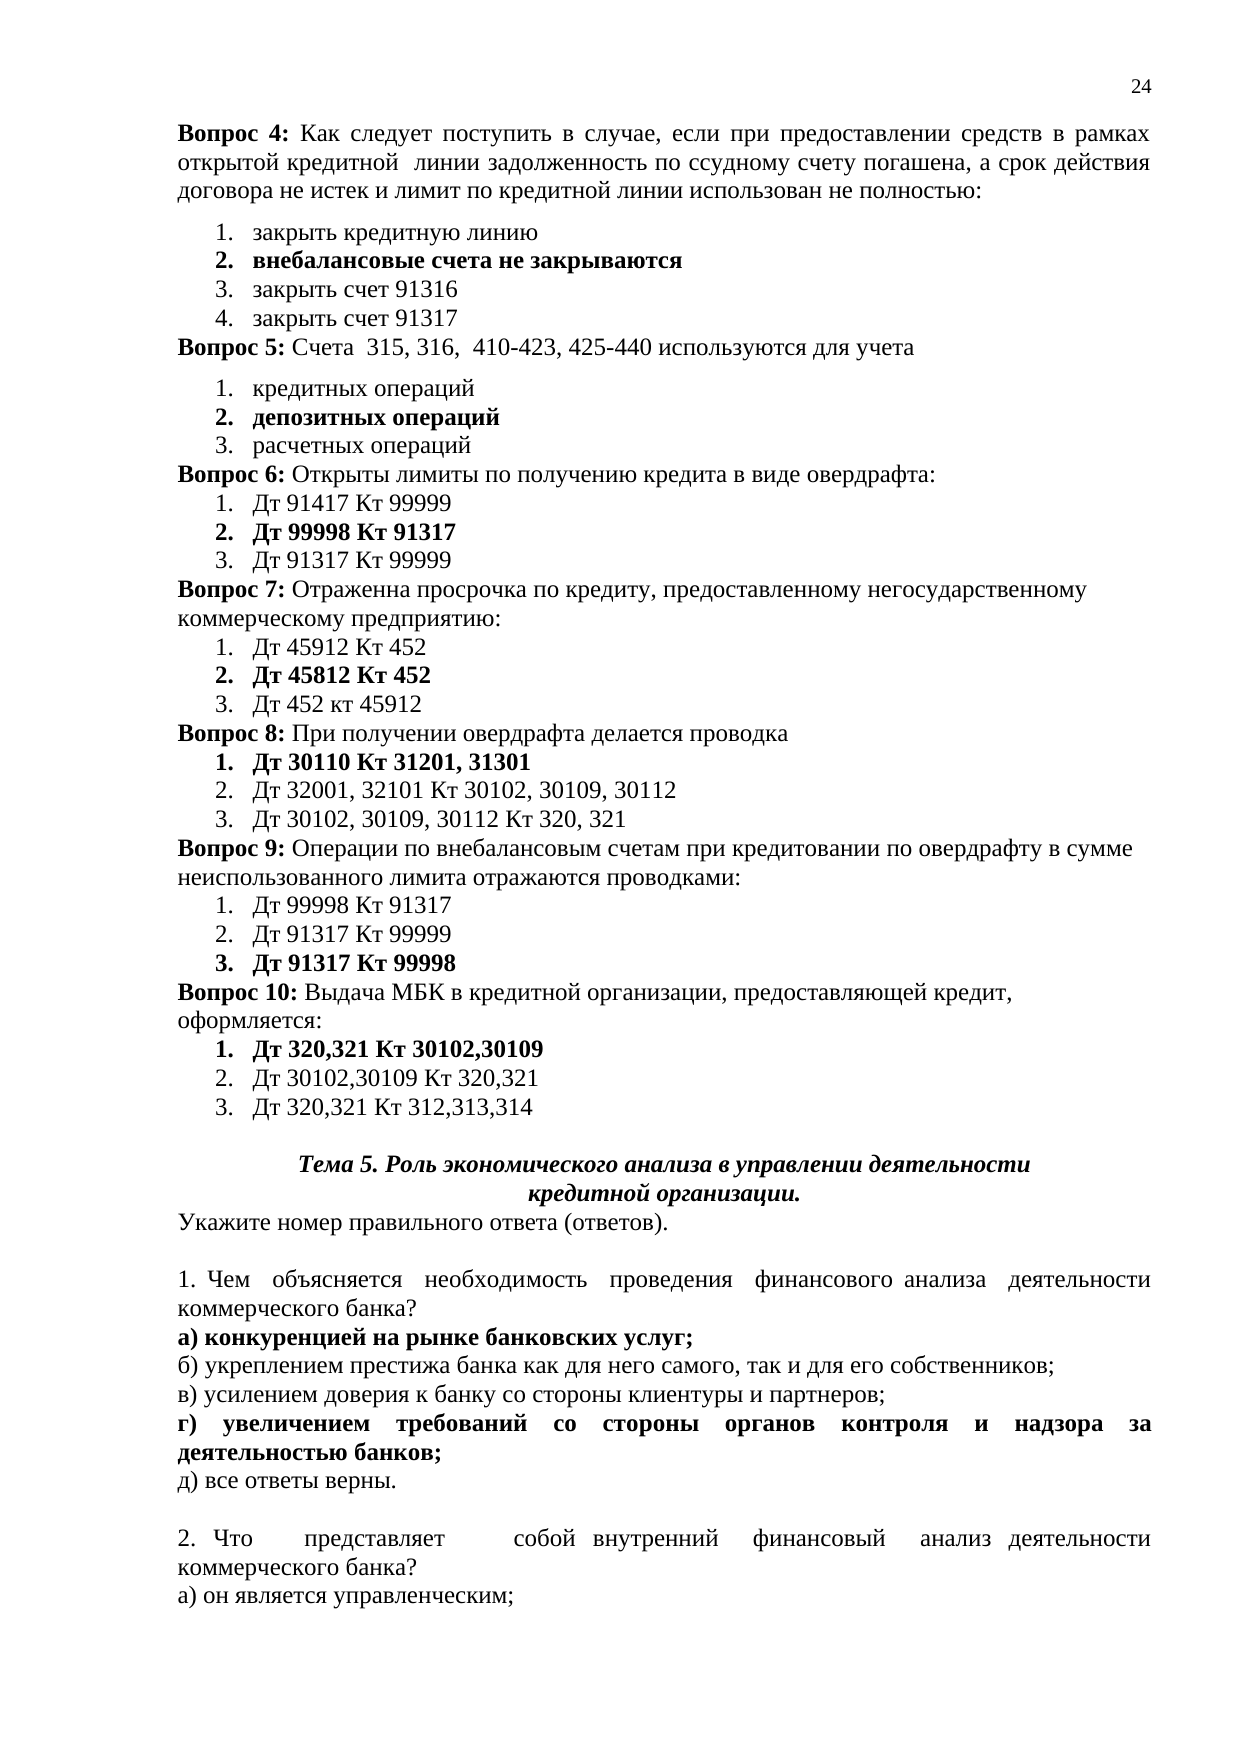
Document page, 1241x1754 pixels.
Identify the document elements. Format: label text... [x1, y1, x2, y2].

list Дт 320,321 Кт 30102,30109 [215, 1034, 1152, 1063]
text Вопрос 6: Открыты лимиты по получению кредита в виде овердрафта: [177, 459, 1152, 488]
text Вопрос 4: Как следует поступить в случае, если при предоставлении средств в рамках открытой кредитной линии задолженность по ссудному счету погашена, а срок действия договора не истек и лимит по кредитной линии использован не полностью: [177, 118, 1152, 204]
text д) все ответы верны. [177, 1466, 1152, 1494]
text Тема 5. Роль экономического анализа в управлении деятельности [177, 1149, 1152, 1178]
list внебалансовые счета не закрываются [215, 246, 1152, 274]
list кредитных операций [215, 373, 1152, 402]
list Дт 452 кт 45912 [215, 689, 1152, 718]
text 2. Что представляет собой внутренний финансовый анализ деятельности коммерческого банка? [177, 1523, 1152, 1581]
text а) конкуренцией на рынке банковских услуг; [177, 1322, 1152, 1351]
text в) усилением доверия к банку со стороны клиентуры и партнеров; [177, 1379, 1152, 1408]
list Дт 45812 Кт 452 [215, 661, 1152, 689]
list расчетных операций [215, 431, 1152, 459]
text Вопрос 10: Выдача МБК в кредитной организации, предоставляющей кредит, оформляется: [177, 977, 1152, 1034]
list закрыть счет 91317 [215, 303, 1152, 332]
text б) укреплением престижа банка как для него самого, так и для его собственников; [177, 1351, 1152, 1379]
text кредитной организации. [177, 1178, 1152, 1207]
text г) увеличением требований со стороны органов контроля и надзора за деятельностью банков; [177, 1408, 1152, 1466]
text Укажите номер правильного ответа (ответов). [177, 1207, 1152, 1236]
list Дт 30110 Кт 31201, 31301 [215, 747, 1152, 776]
list закрыть кредитную линию [215, 217, 1152, 246]
text Вопрос 9: Операции по внебалансовым счетам при кредитовании по овердрафту в сумме неиспользованного лимита отражаются проводками: [177, 833, 1152, 891]
list Дт 99998 Кт 91317 [215, 891, 1152, 919]
text Вопрос 8: При получении овердрафта делается проводка [177, 718, 1152, 747]
list Дт 99998 Кт 91317 [215, 517, 1152, 546]
text а) он является управленческим; [177, 1581, 1152, 1609]
list Дт 91417 Кт 99999 [215, 488, 1152, 517]
text 1. Чем объясняется необходимость проведения финансового анализа деятельности коммерческого банка? [177, 1264, 1152, 1322]
list Дт 45912 Кт 452 [215, 632, 1152, 661]
list Дт 30102,30109 Кт 320,321 [215, 1063, 1152, 1092]
list закрыть счет 91316 [215, 274, 1152, 303]
text Вопрос 7: Отраженна просрочка по кредиту, предоставленному негосударственному коммерческому предприятию: [177, 574, 1152, 632]
list Дт 320,321 Кт 312,313,314 [215, 1092, 1152, 1121]
text Вопрос 5: Счета 315, 316, 410-423, 425-440 используются для учета [177, 332, 1152, 361]
list Дт 30102, 30109, 30112 Кт 320, 321 [215, 804, 1152, 833]
list Дт 32001, 32101 Кт 30102, 30109, 30112 [215, 776, 1152, 804]
list Дт 91317 Кт 99999 [215, 546, 1152, 574]
list Дт 91317 Кт 99998 [215, 948, 1152, 977]
list Дт 91317 Кт 99999 [215, 919, 1152, 948]
list депозитных операций [215, 402, 1152, 431]
